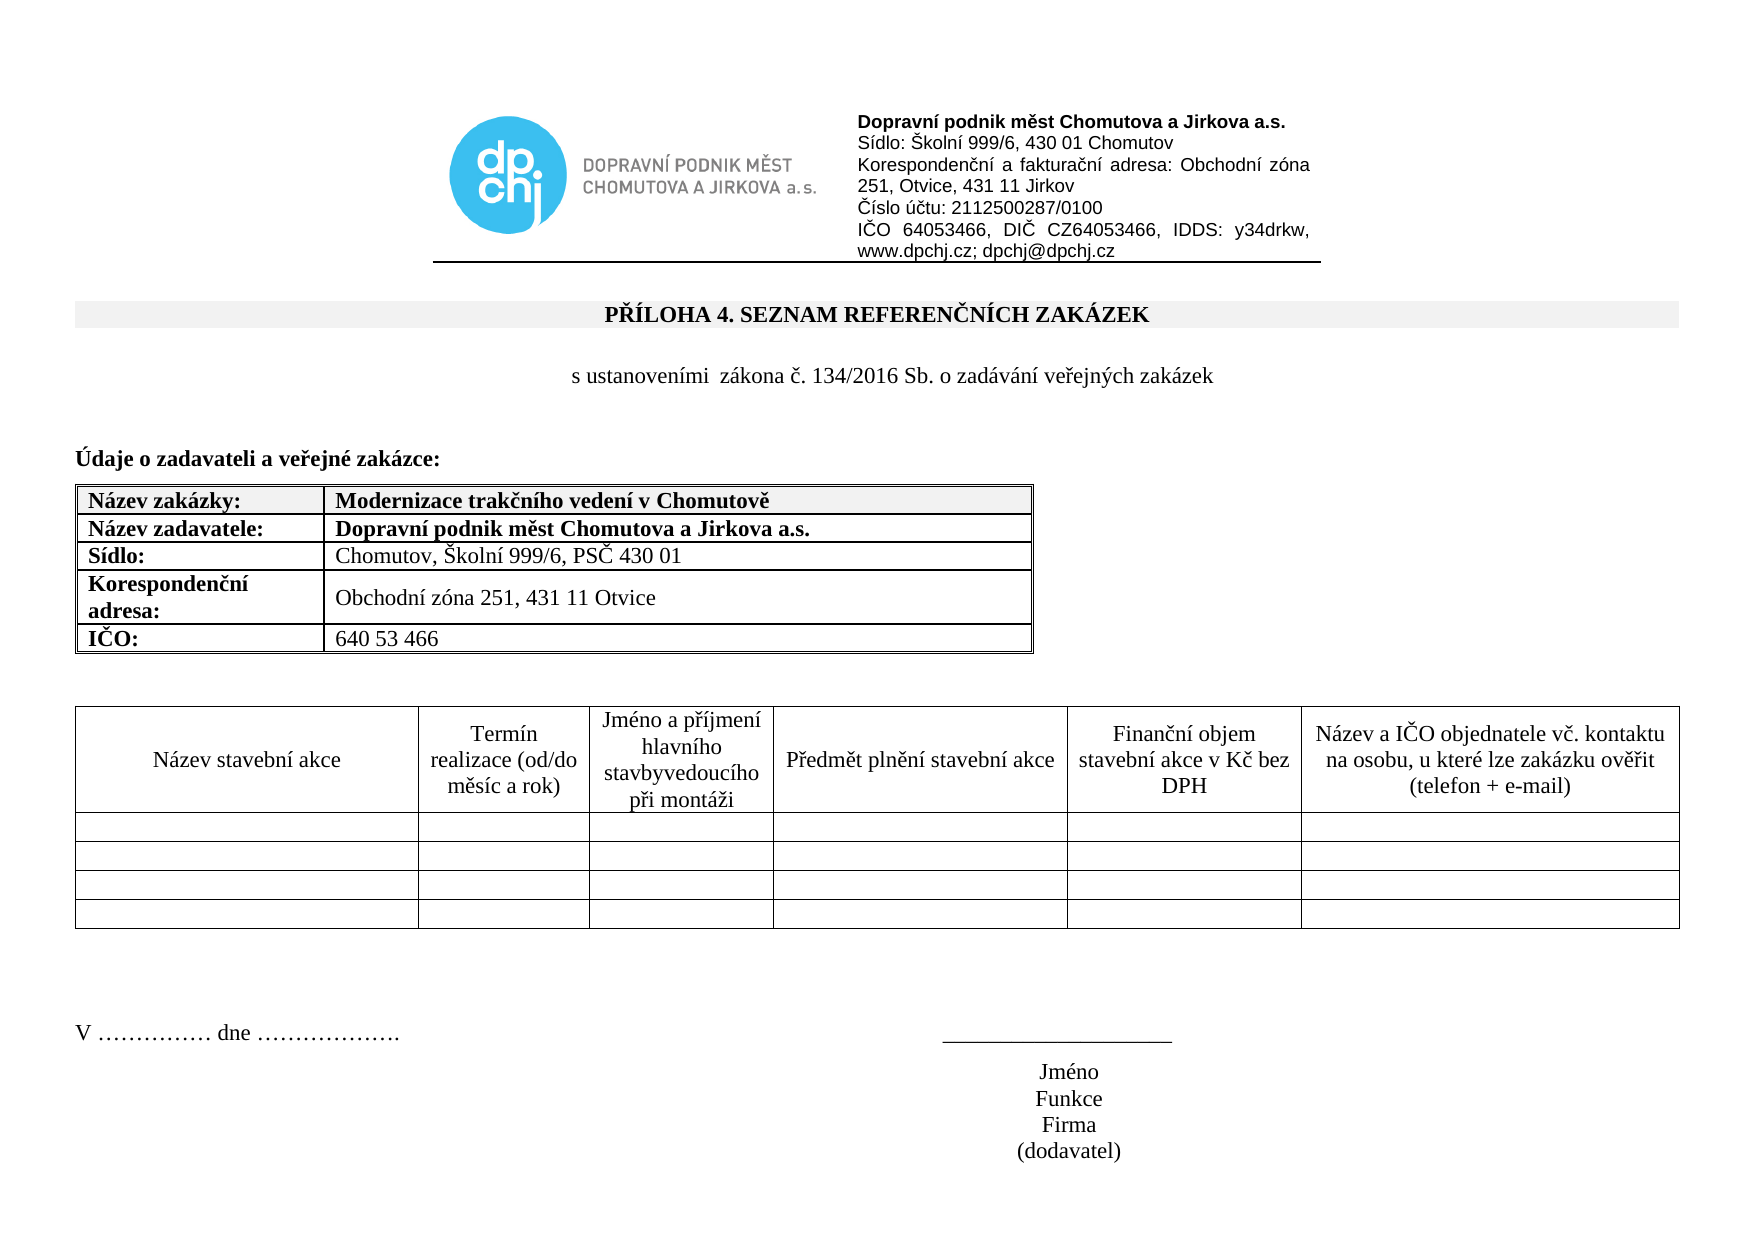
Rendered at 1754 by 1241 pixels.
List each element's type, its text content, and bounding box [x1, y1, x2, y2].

table_cell [1068, 900, 1301, 928]
table_header Název zakázky: [78, 487, 323, 513]
table_cell Chomutov, Školní 999/6, PSČ 430 01 [325, 543, 1031, 569]
text s ustanoveními zákona č. 134/2016 Sb. o zadávání veřejných zakázek [106, 362, 710, 388]
text Jméno [459, 1058, 1679, 1085]
table_header Jméno a příjmení hlavního stavbyvedoucího při montáži [590, 707, 773, 812]
table_header Název stavební akce [76, 707, 418, 812]
table_header Modernizace trakčního vedení v Chomutově [325, 487, 1031, 513]
table_cell [419, 813, 589, 841]
text V …………… dne ………………. ____________________ [75, 1019, 1679, 1046]
table_cell [590, 813, 773, 841]
text Údaje o zadavateli a veřejné zakázce: [75, 445, 1679, 471]
table_cell [419, 842, 589, 870]
picture [443, 110, 824, 241]
table_cell [590, 842, 773, 870]
table_cell [590, 871, 773, 899]
table_cell [590, 900, 773, 928]
table_cell [419, 871, 589, 899]
table_header Termín realizace (od/do měsíc a rok) [419, 707, 589, 812]
table_cell Dopravní podnik měst Chomutova a Jirkova a.s. [325, 515, 1031, 541]
table_cell [1068, 842, 1301, 870]
table_cell [419, 900, 589, 928]
table_cell IČO: [78, 625, 323, 651]
table_cell [1302, 900, 1679, 928]
table_cell [1302, 842, 1679, 870]
table_cell Sídlo: [78, 543, 323, 569]
table_cell [1068, 871, 1301, 899]
table_cell [1302, 871, 1679, 899]
table_cell Korespondenční adresa: [78, 571, 323, 623]
table_cell Název zadavatele: [78, 515, 323, 541]
text Funkce [459, 1085, 1679, 1111]
text (dodavatel) [459, 1137, 1679, 1164]
table_header Finanční objem stavební akce v Kč bez DPH [1068, 707, 1301, 812]
table_header Název a IČO objednatele vč. kontaktu na osobu, u které lze zakázku ověřit (telefon + e-mail) [1302, 707, 1679, 812]
table_cell [1068, 813, 1301, 841]
table_cell [774, 842, 1067, 870]
text PŘÍLOHA 4. SEZNAM REFERENČNÍCH ZAKÁZEK [75, 301, 1679, 328]
table_cell [76, 842, 418, 870]
table_cell [774, 871, 1067, 899]
table_cell 640 53 466 [325, 625, 1031, 651]
table_cell [76, 813, 418, 841]
table_cell [774, 813, 1067, 841]
table_cell [76, 871, 418, 899]
table_header Předmět plnění stavební akce [774, 707, 1067, 812]
table_cell Obchodní zóna 251, 431 11 Otvice [325, 571, 1031, 623]
table_cell [1302, 813, 1679, 841]
text s ustanoveními zákona č. 134/2016 Sb. o zadávání veřejných zakázek [719, 362, 1679, 388]
table_cell [76, 900, 418, 928]
text Firma [459, 1111, 1679, 1137]
table_cell [774, 900, 1067, 928]
